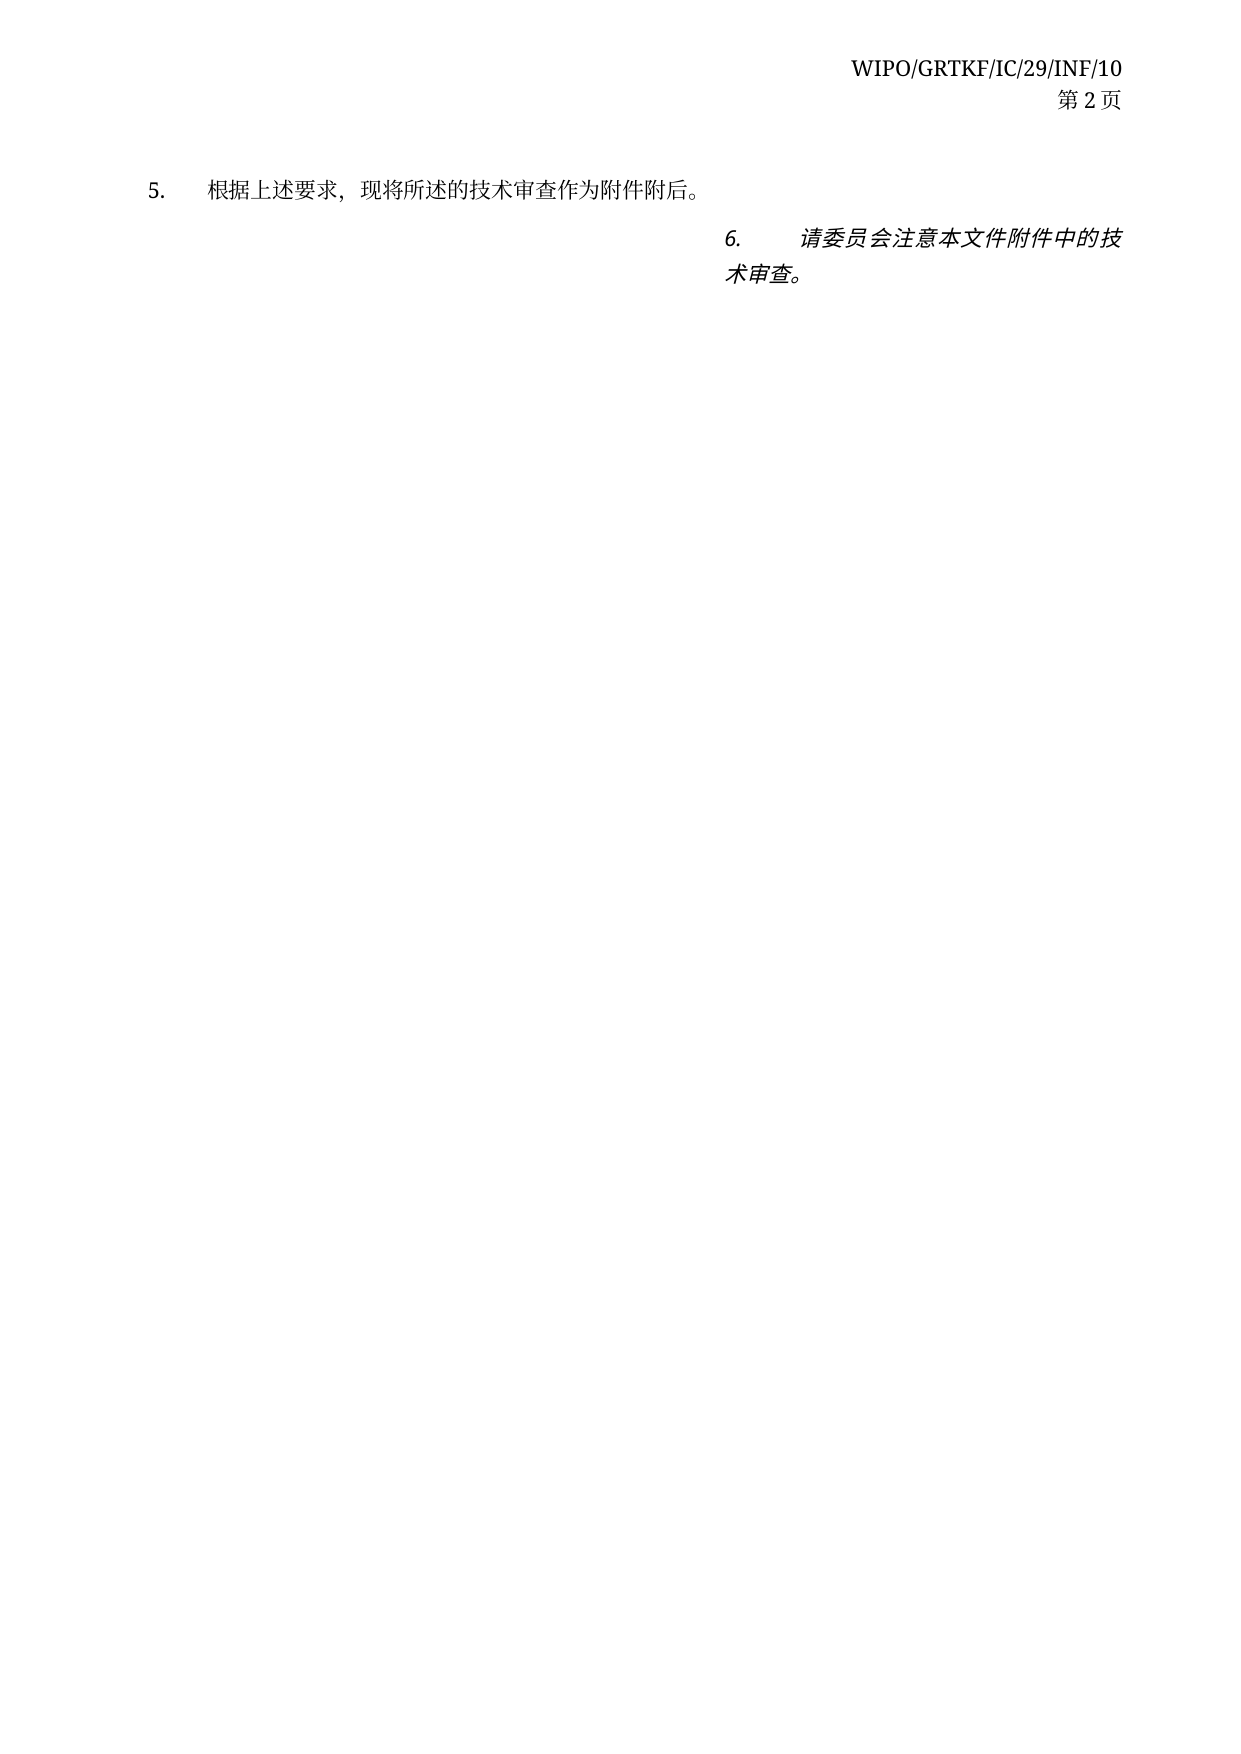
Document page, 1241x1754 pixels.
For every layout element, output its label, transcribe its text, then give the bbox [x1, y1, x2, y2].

text 根据上述要求，现将所述的技术审查作为附件附后。 [148, 169, 1122, 205]
text 请委员会注意本文件附件中的技术审查。 [724, 217, 1122, 288]
